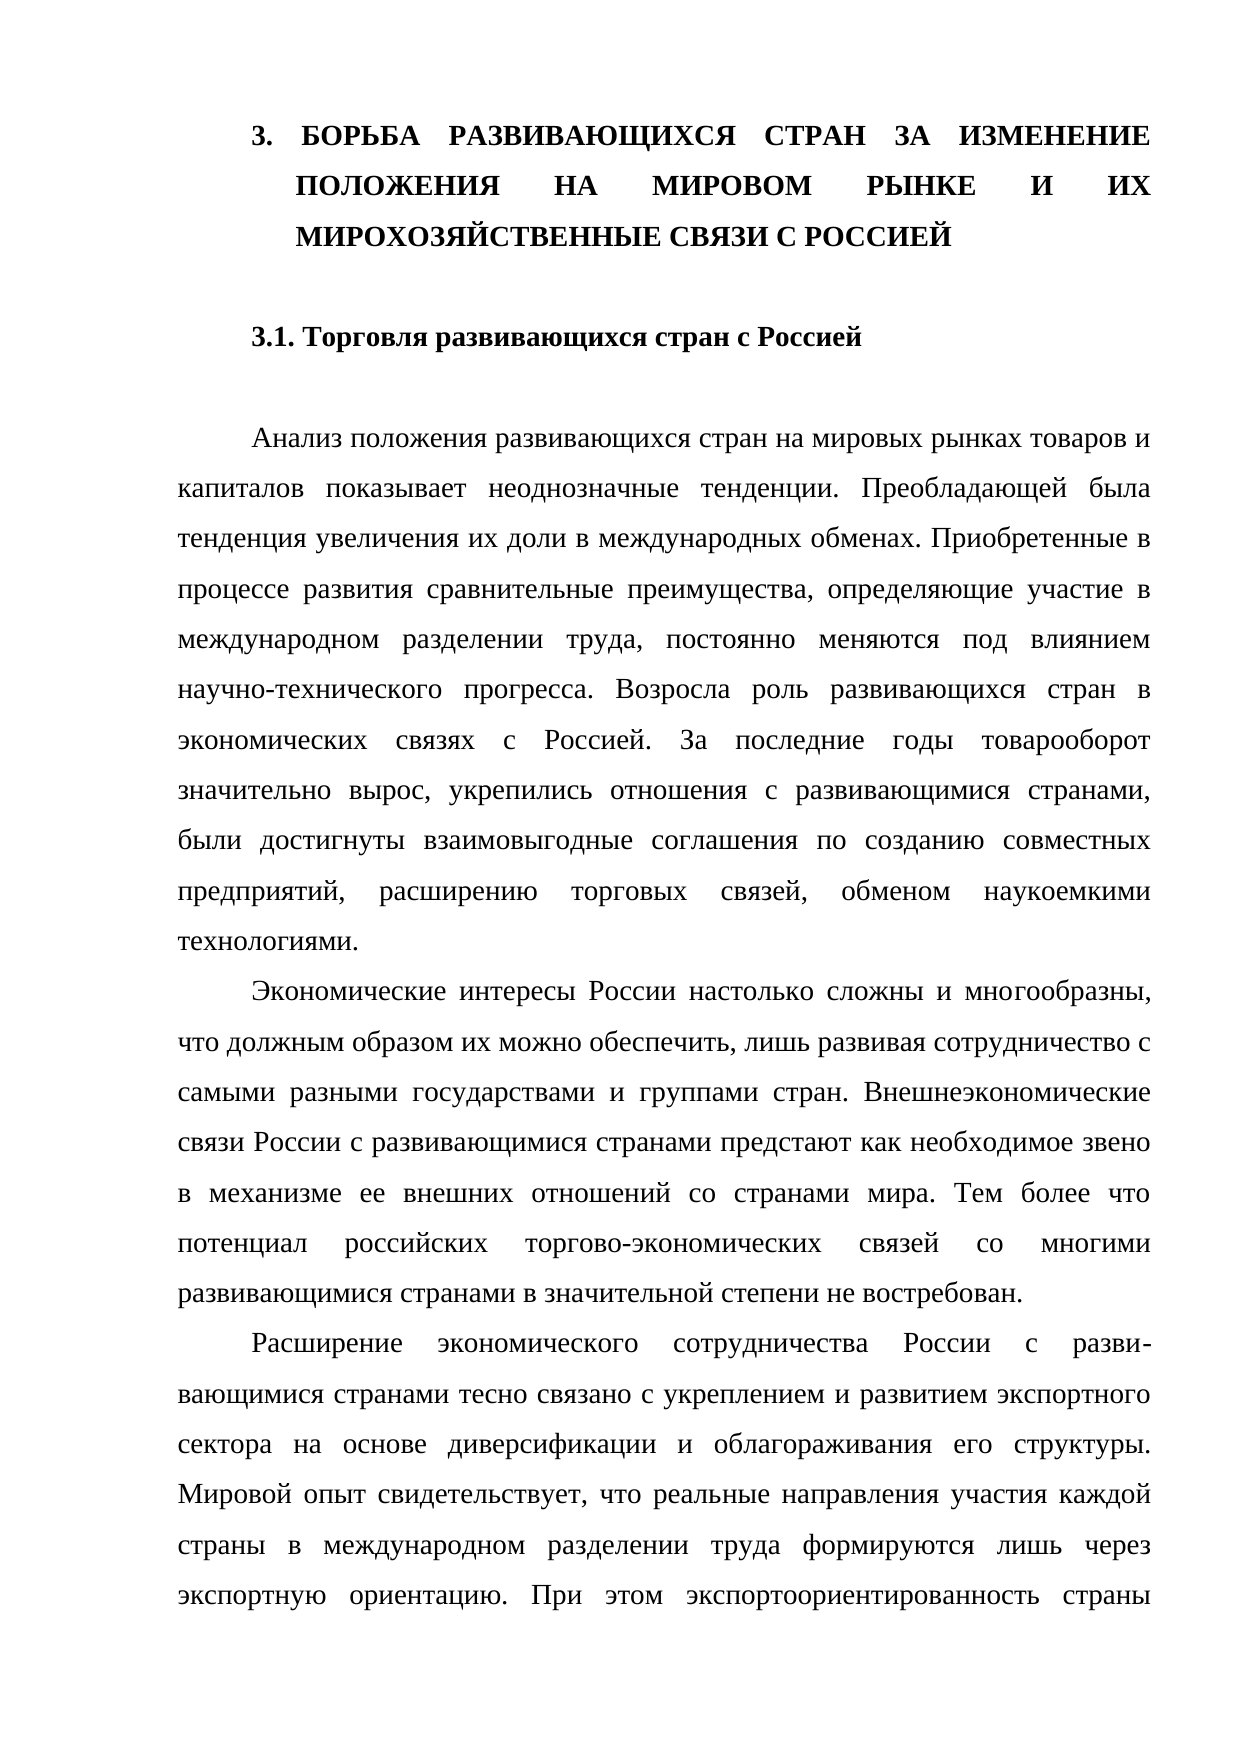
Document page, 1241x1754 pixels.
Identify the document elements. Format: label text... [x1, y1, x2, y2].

text 3. БОРЬБА РАЗВИВАЮЩИХСЯ СТРАН ЗА ИЗМЕНЕНИЕ ПОЛОЖЕНИЯ НА МИРОВОМ РЫНКЕ И ИХ МИРОХОЗЯЙСТВЕННЫЕ СВЯЗИ С РОССИЕЙ [251, 118, 1152, 252]
text 3.1. Торговля развивающихся стран с Россией [177, 319, 1152, 353]
text Анализ положения развивающихся стран на мировых рынках товаров и капиталов показывает неоднозначные тенденции. Преобладающей была тенденция увеличения их доли в международных обменах. Приобретенные в процессе развития сравнительные преимущества, определяющие участие в международном разделении труда, постоянно меняются под влиянием научно-технического прогресса. Возросла роль развивающихся стран в экономических связях с Россией. За последние годы товарооборот значительно вырос, укрепились отношения с развивающимися странами, были достигнуты взаимовыгодные соглашения по созданию совместных предприятий, расширению торговых связей, обменом наукоемкими технологиями. [177, 420, 1152, 957]
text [177, 1326, 1152, 1611]
text Экономические интересы России настолько сложны и многообразны, что должным образом их можно обеспечить, лишь развивая сотрудничество с самыми разными государствами и группами стран. Внешнеэкономические связи России с развивающимися странами предстают как необходимое звено в механизме ее внешних отношений со странами мира. Тем более что потенциал российских торгово-экономических связей со многими развивающимися странами в значительной степени не востребован. [177, 973, 1152, 1309]
